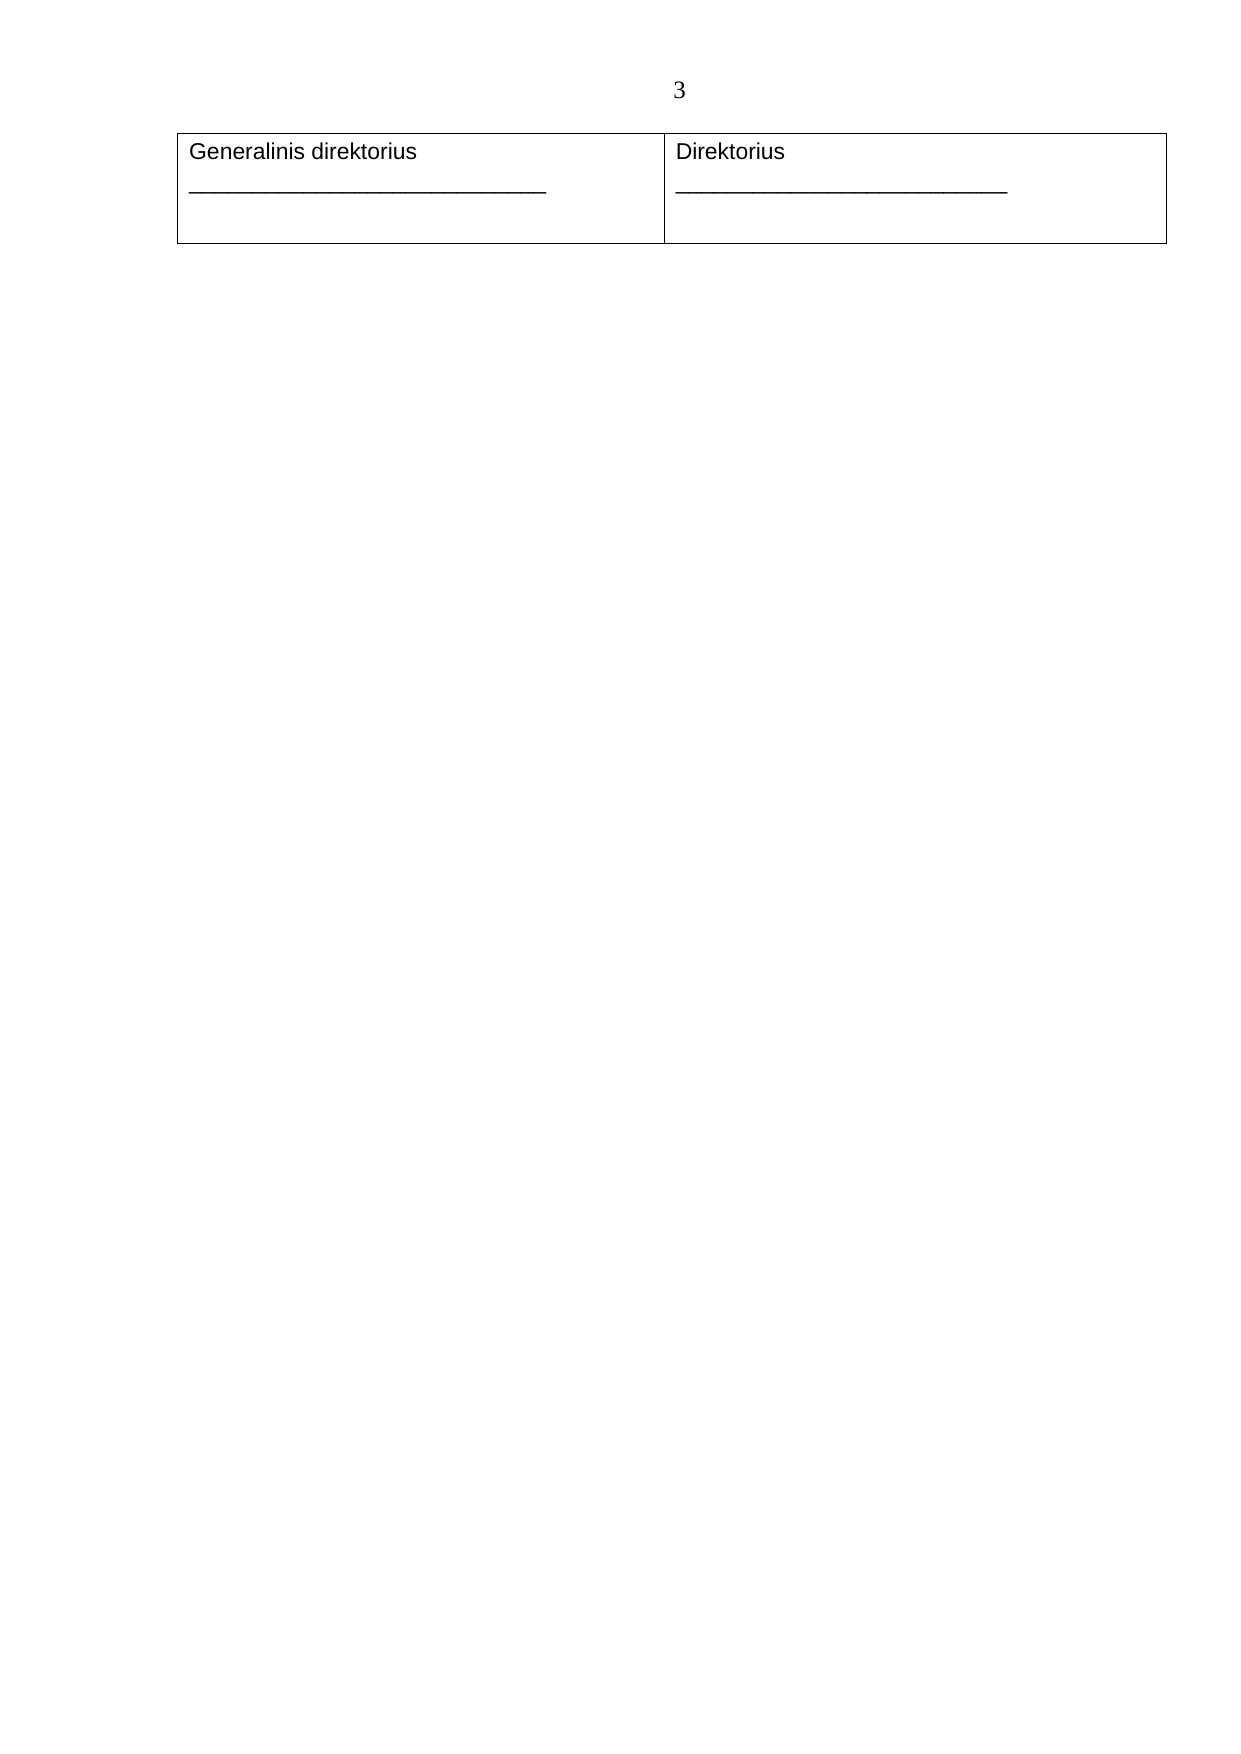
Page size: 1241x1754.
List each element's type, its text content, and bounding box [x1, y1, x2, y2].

table_cell Direktorius __________________________ [665, 134, 1166, 243]
table_cell Generalinis direktorius ____________________________ [178, 134, 664, 243]
